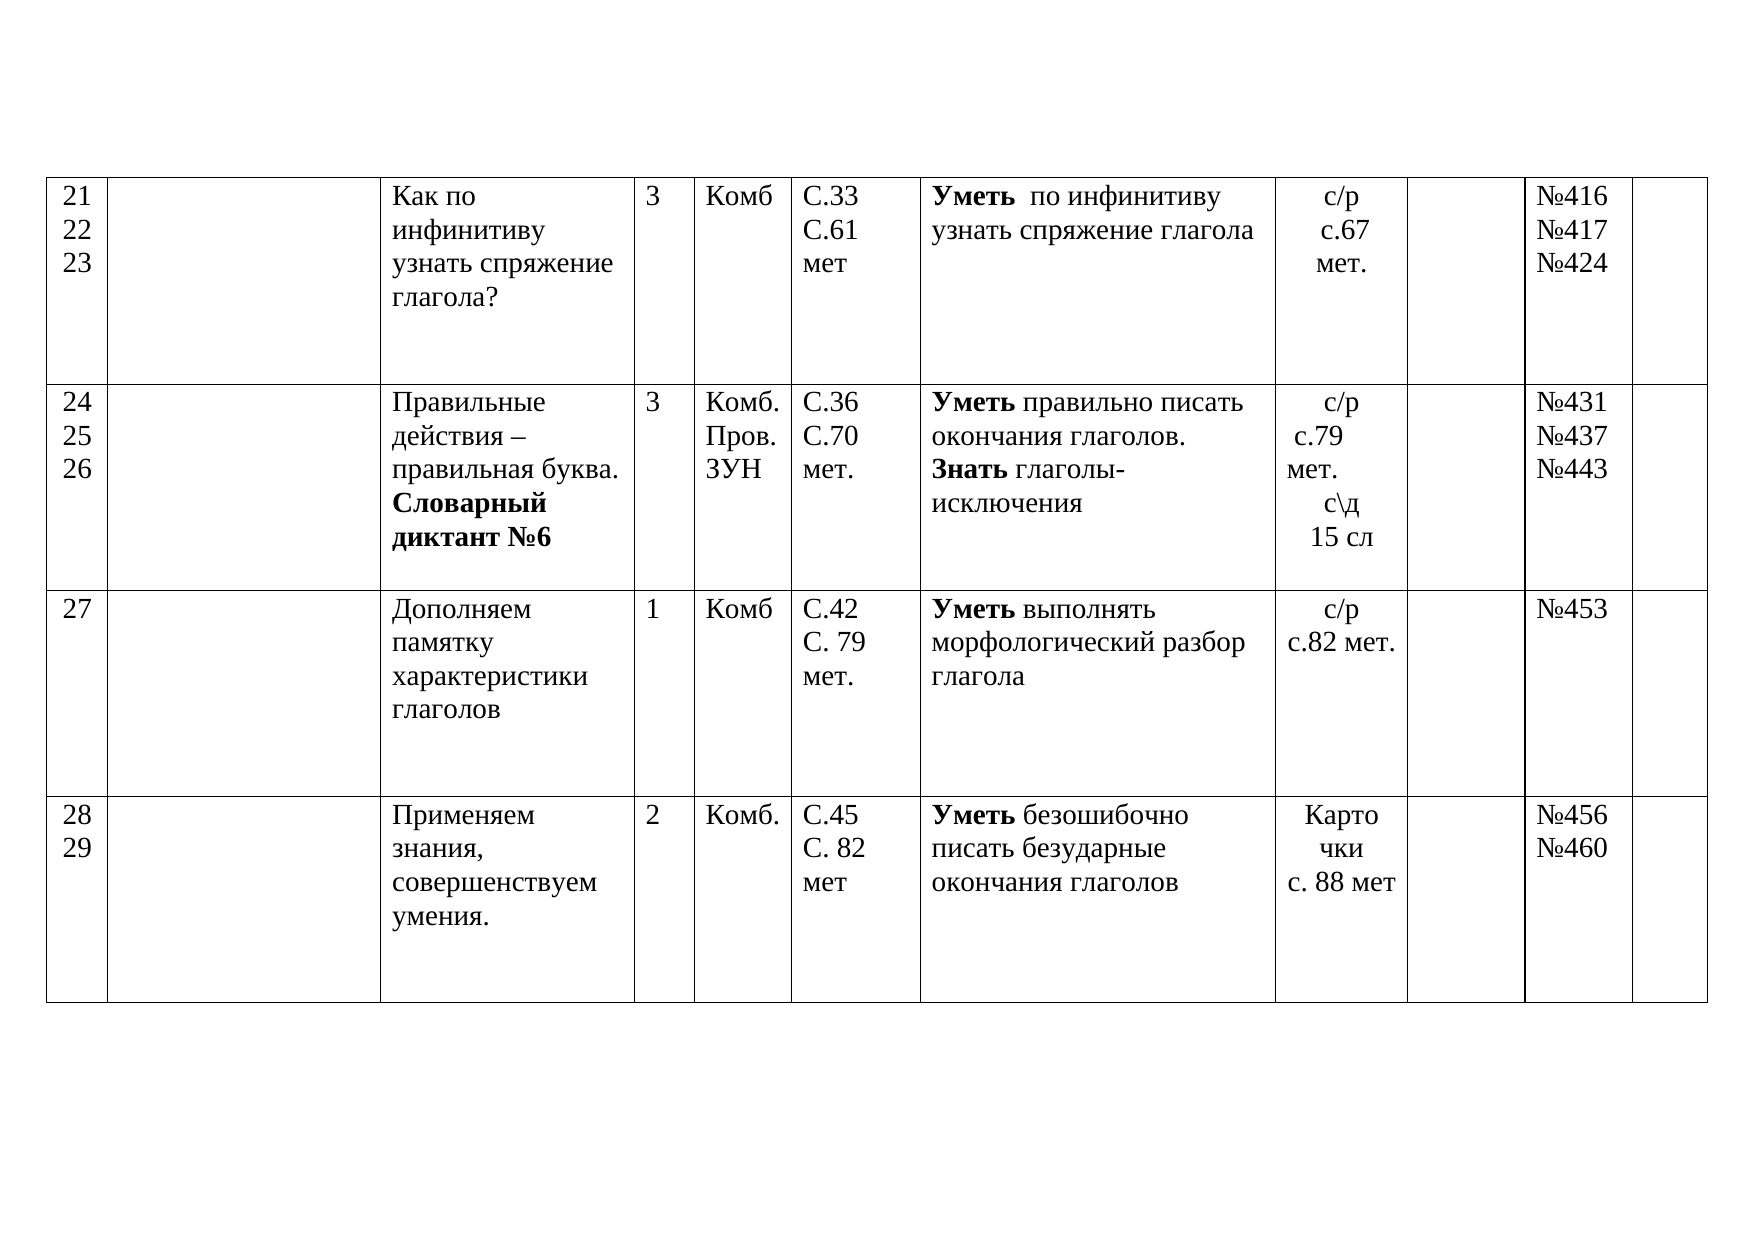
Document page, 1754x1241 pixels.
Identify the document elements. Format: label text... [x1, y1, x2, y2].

table_cell [1633, 797, 1707, 1002]
table_cell Уметь выполнять морфологический разбор глагола [921, 591, 1275, 796]
table_cell Уметь правильно писать окончания глаголов. Знать глаголы-исключения [921, 385, 1275, 590]
table_cell С.45 С. 82 мет [792, 797, 920, 1002]
table_cell [1633, 591, 1707, 796]
table_cell №456 №460 [1526, 797, 1632, 1002]
table_cell [1633, 178, 1707, 383]
table_cell 3 [635, 178, 694, 383]
table_cell [1408, 797, 1524, 1002]
table_cell Карто чки с. 88 мет [1276, 797, 1407, 1002]
table_cell Комб. Пров. ЗУН [695, 385, 791, 590]
table_cell Комб [695, 178, 791, 383]
table_cell [108, 178, 380, 383]
table_cell 24 25 26 [47, 385, 107, 590]
table_cell с/р с.79 мет. с\д 15 сл [1276, 385, 1407, 590]
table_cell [921, 797, 1275, 1002]
table_cell №416 №417 №424 [1526, 178, 1632, 383]
table_cell Дополняем памятку характеристики глаголов [381, 591, 634, 796]
table_cell [108, 385, 380, 590]
table_cell Комб. [695, 797, 791, 1002]
table_cell [1633, 385, 1707, 590]
table_cell Уметь по инфинитиву узнать спряжение глагола [921, 178, 1275, 383]
table_cell №431 №437 №443 [1526, 385, 1632, 590]
table_cell [1408, 385, 1524, 590]
table_cell 1 [635, 591, 694, 796]
table_cell [1408, 178, 1524, 383]
table_cell 27 [47, 591, 107, 796]
table_cell С.33 С.61 мет [792, 178, 920, 383]
table_cell [1408, 591, 1524, 796]
table_cell с/р с.67 мет. [1276, 178, 1407, 383]
table_cell с/р с.82 мет. [1276, 591, 1407, 796]
table_cell 3 [635, 385, 694, 590]
table_cell 21 22 23 [47, 178, 107, 383]
table_cell 2 [635, 797, 694, 1002]
table_cell Правильные действия – правильная буква. Словарный диктант №6 [381, 385, 634, 590]
table_cell Комб [695, 591, 791, 796]
table_cell Как по инфинитиву узнать спряжение глагола? [381, 178, 634, 383]
table_cell С.42 С. 79 мет. [792, 591, 920, 796]
table_cell 28 29 [47, 797, 107, 1002]
table_cell [108, 797, 380, 1002]
table_cell [108, 591, 380, 796]
table_cell С.36 С.70 мет. [792, 385, 920, 590]
table_cell №453 [1526, 591, 1632, 796]
table_cell Применяем знания, совершенствуем умения. [381, 797, 634, 1002]
